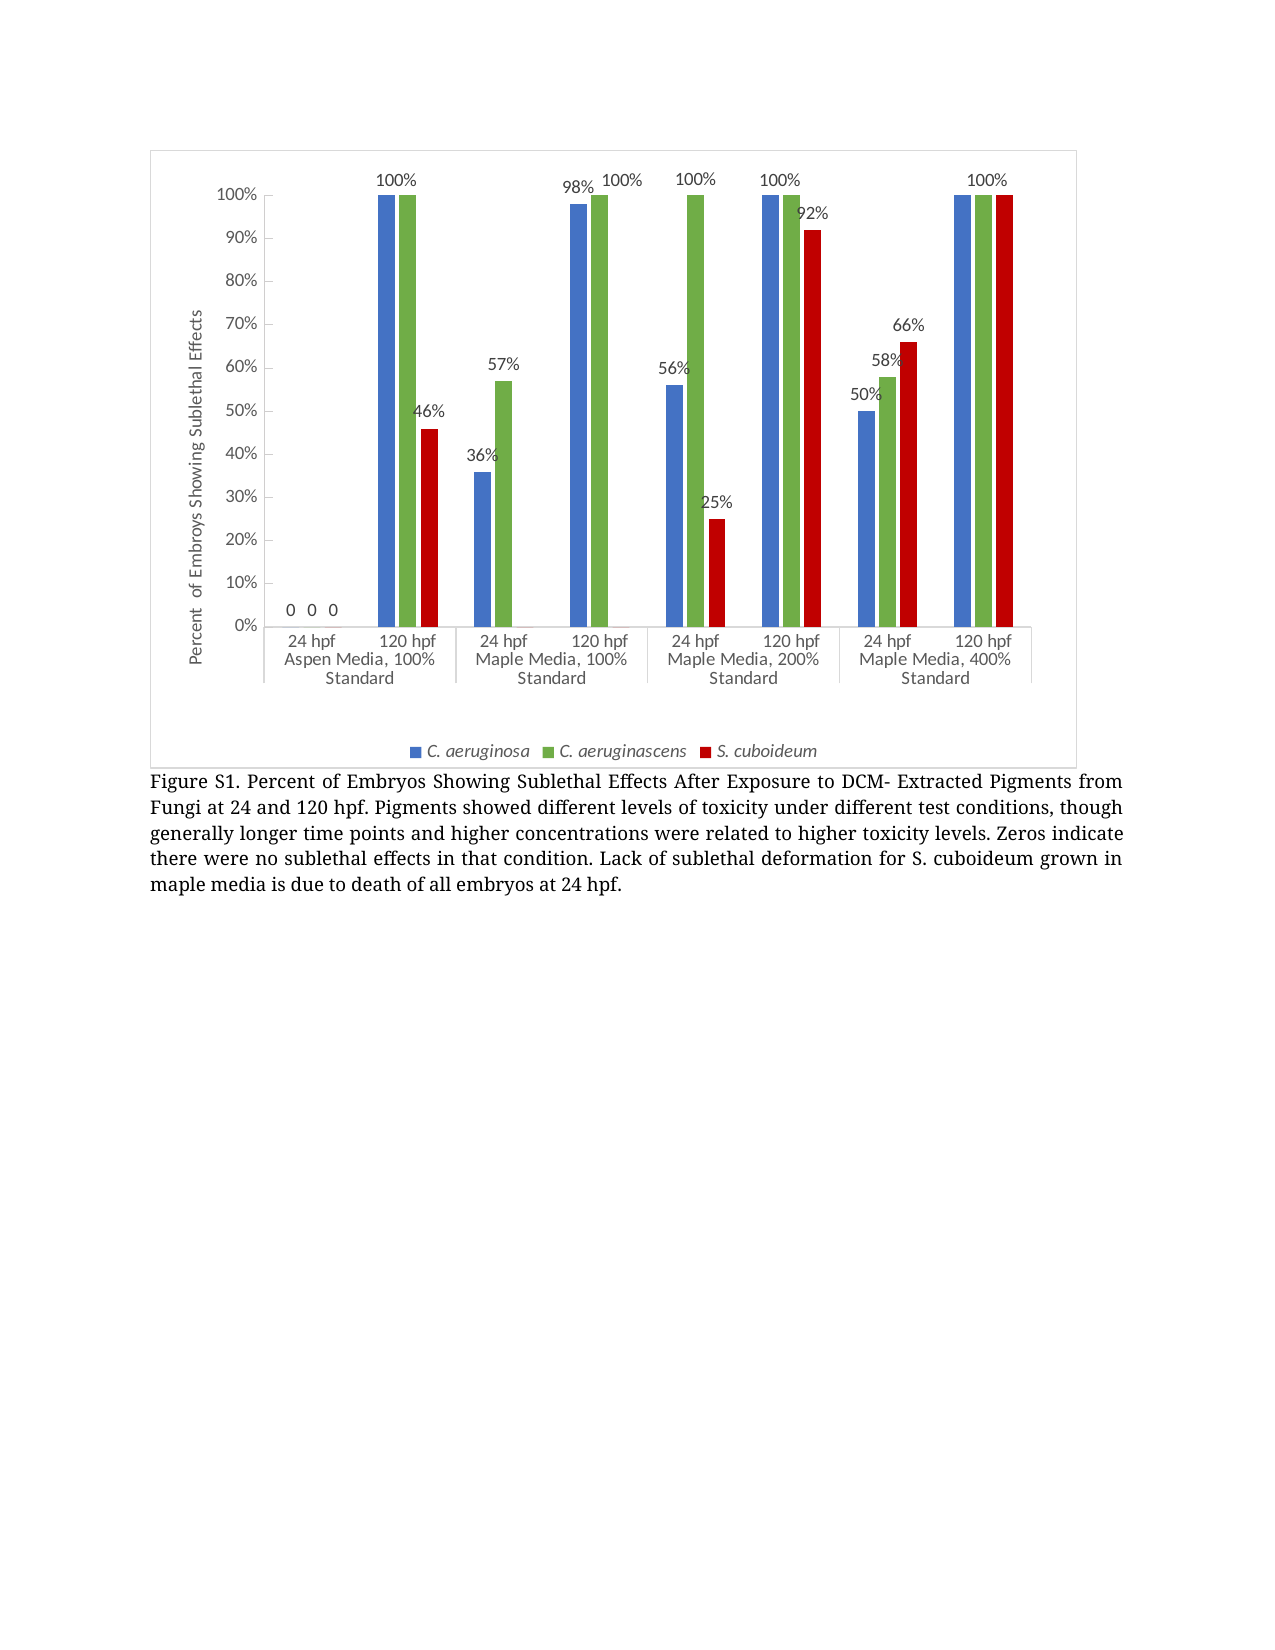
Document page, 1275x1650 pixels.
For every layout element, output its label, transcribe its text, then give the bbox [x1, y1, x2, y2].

text Figure S1. Percent of Embryos Showing Sublethal Effects After Exposure to DCM- Extracted Pigments from Fungi at 24 and 120 hpf. Pigments showed different levels of toxicity under different test conditions, though generally longer time points and higher concentrations were related to higher toxicity levels. Zeros indicate there were no sublethal effects in that condition. Lack of sublethal deformation for S. cuboideum grown in maple media is due to death of all embryos at 24 hpf. [150, 769, 1125, 896]
